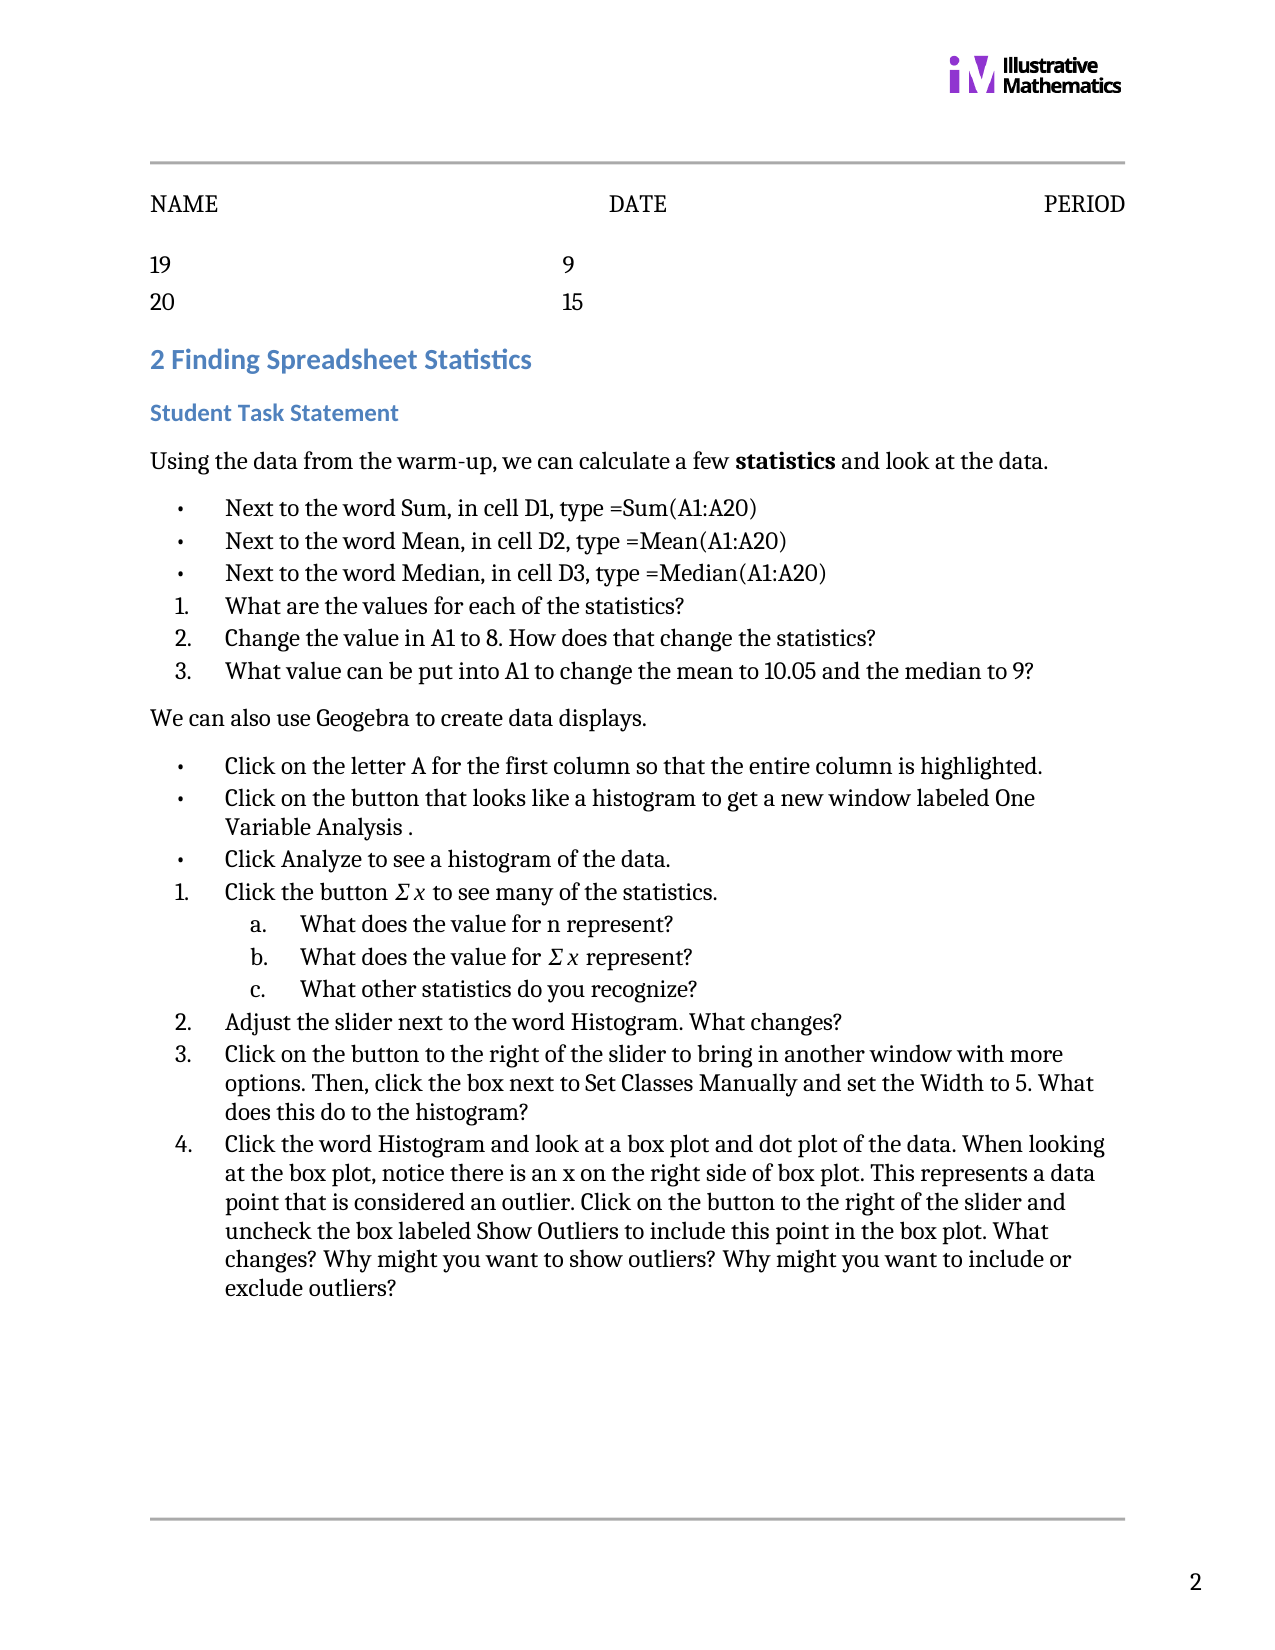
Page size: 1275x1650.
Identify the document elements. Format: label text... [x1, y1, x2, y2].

list Click on the letter A for the first column so that the entire column is highlighted. [175, 752, 1125, 780]
list What does the value for n represent? [250, 910, 1125, 939]
list What are the values for each of the statistics? [175, 592, 1125, 620]
list What does the value for represent? [250, 943, 1125, 972]
subtitle 2 Finding Spreadsheet Statistics [150, 341, 1125, 376]
picture [949, 55, 1121, 93]
list What value can be put into A1 to change the mean to 10.05 and the median to 9? [175, 657, 1125, 685]
text We can also use Geogebra to create data displays. [150, 704, 1125, 733]
list Next to the word Mean, in cell D2, type =Mean(A1:A20) [175, 527, 1125, 555]
list Click the word Histogram and look at a box plot and dot plot of the data. When looking at the box plot, notice there is an x on the right side of box plot. This represents a data point that is considered an outlier. Click on the button to the right of the slider and uncheck the box labeled Show Outliers to include this point in the box plot. What changes? Why might you want to show outliers? Why might you want to include or exclude outliers? [175, 1130, 1125, 1303]
list Next to the word Sum, in cell D1, type =Sum(A1:A20) [175, 494, 1125, 523]
list Click on the button that looks like a histogram to get a new window labeled One Variable Analysis . [175, 784, 1125, 842]
list Adjust the slider next to the word Histogram. What changes? [175, 1008, 1125, 1037]
list Change the value in A1 to 8. How does that change the statistics? [175, 624, 1125, 653]
list Click on the button to the right of the slider to bring in another window with more options. Then, click the box next to Set Classes Manually and set the Width to 5. What does this do to the histogram? [175, 1040, 1125, 1127]
table_cell 9 [551, 248, 964, 284]
table_cell 15 [551, 284, 964, 320]
table_cell 19 [139, 248, 551, 284]
subtitle Student Task Statement [150, 397, 1125, 428]
text Using the data from the warm-up, we can calculate a few statistics and look at the data. [150, 447, 1125, 475]
list Click the button to see many of the statistics. [175, 878, 1125, 907]
list What other statistics do you recognize? [250, 975, 1125, 1004]
list Next to the word Median, in cell D3, type =Median(A1:A20) [175, 559, 1125, 588]
table_cell 20 [139, 284, 551, 320]
list Click Analyze to see a histogram of the data. [175, 845, 1125, 874]
